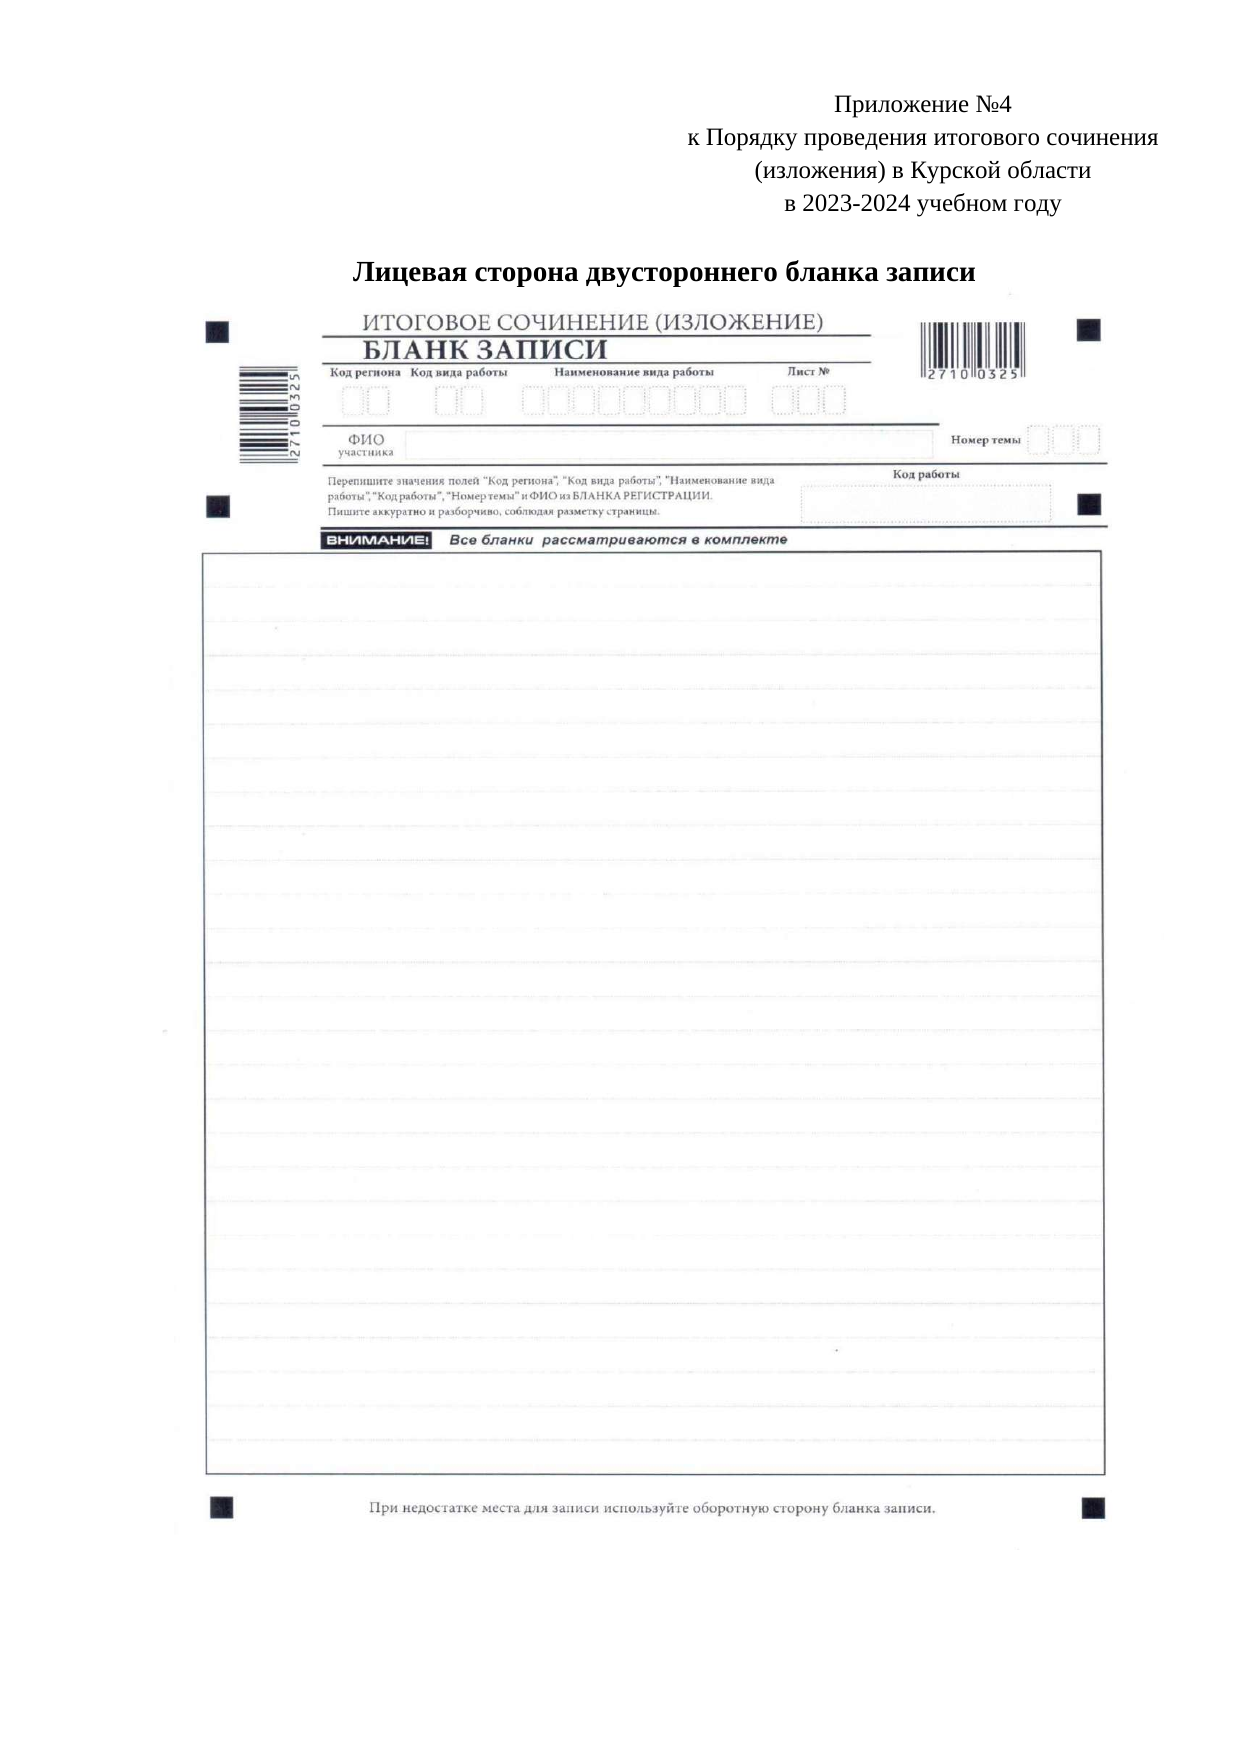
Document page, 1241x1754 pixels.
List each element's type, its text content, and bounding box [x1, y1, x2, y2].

list Лицевая сторона двустороннего бланка записи [162, 254, 1166, 287]
text к Порядку проведения итогового сочинения (изложения) в Курской области [679, 122, 1166, 183]
text Приложение №4 [679, 89, 1166, 117]
text в 2023-2024 учебном году [679, 188, 1166, 216]
picture [162, 287, 1166, 1550]
